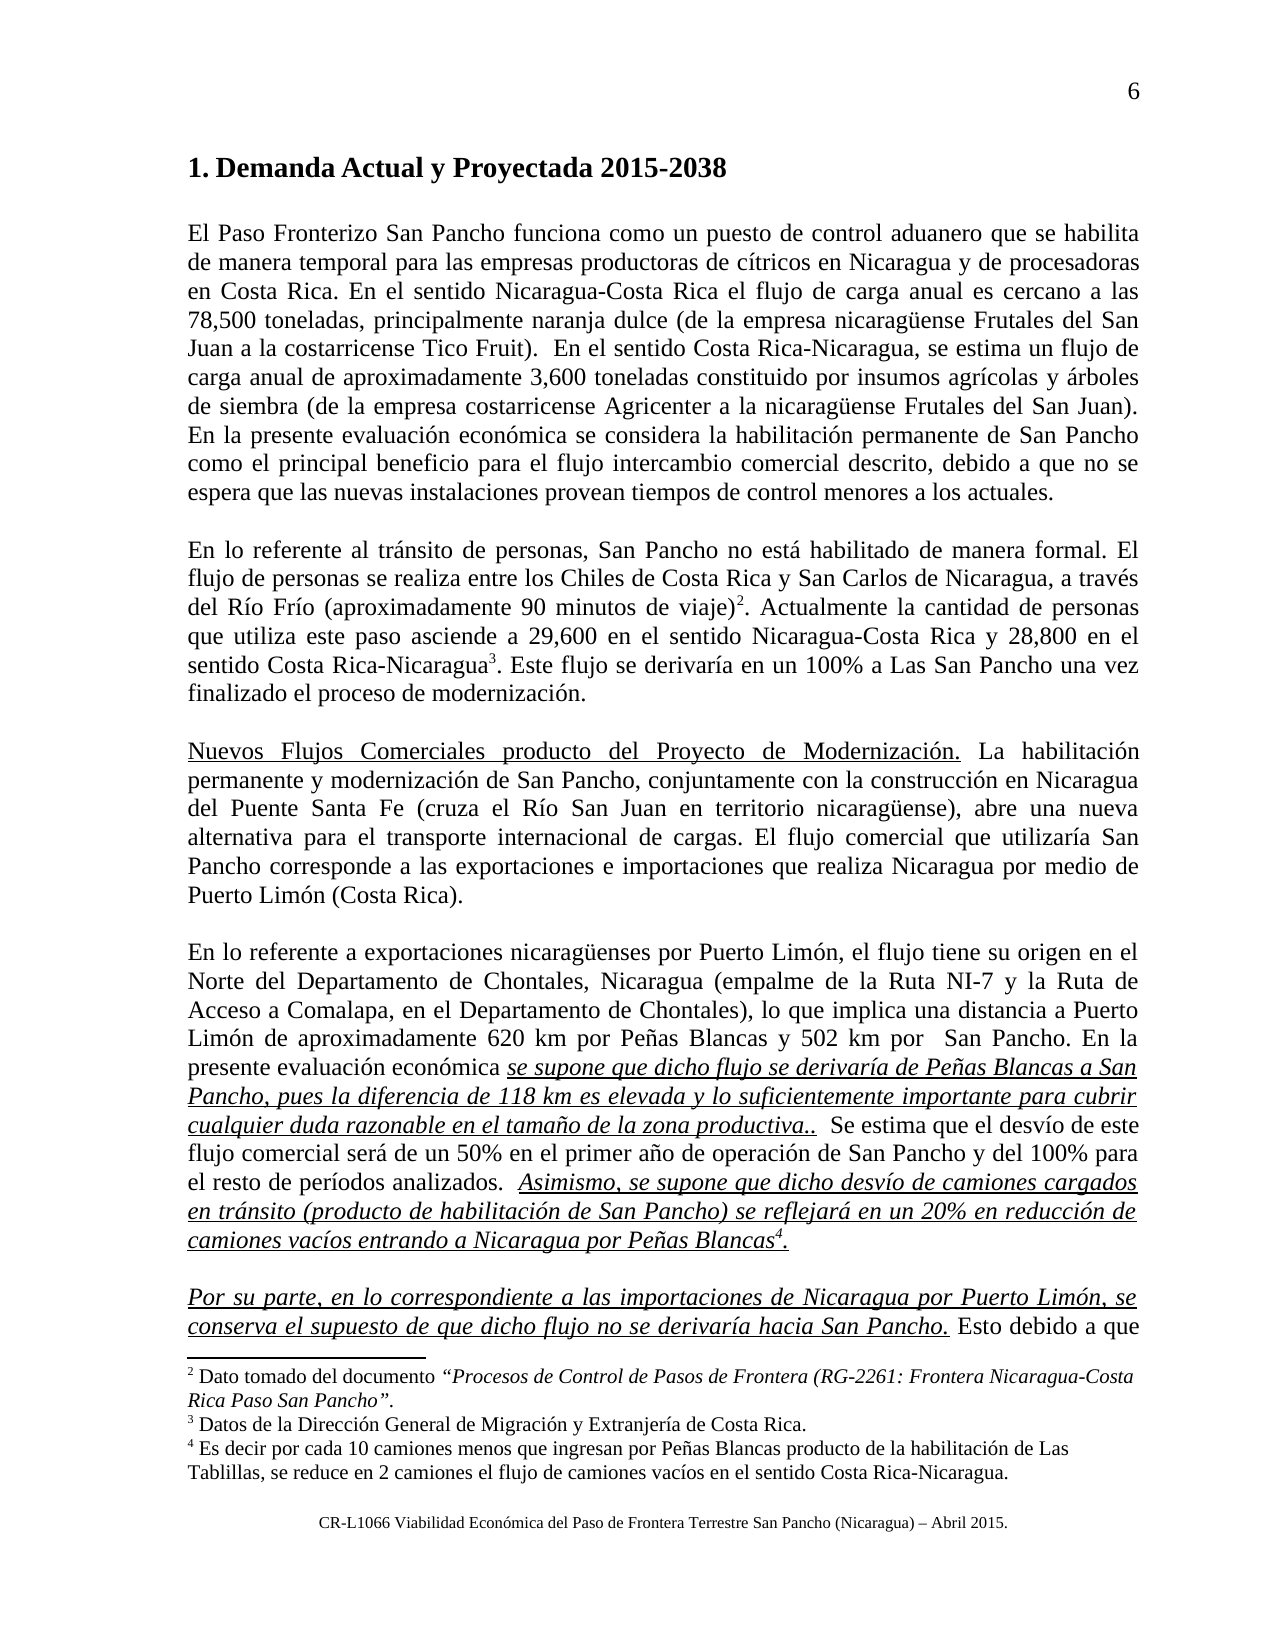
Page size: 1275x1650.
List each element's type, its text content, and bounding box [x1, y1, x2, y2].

text En lo referente al tránsito de personas, San Pancho no está habilitado de manera formal. El flujo de personas se realiza entre los Chiles de Costa Rica y San Carlos de Nicaragua, a través del Río Frío (aproximadamente 90 minutos de viaje). Actualmente la cantidad de personas que utiliza este paso asciende a 29,600 en el sentido Nicaragua-Costa Rica y 28,800 en el sentido Costa Rica-Nicaragua. Este flujo se derivaría en un 100% a Las San Pancho una vez finalizado el proceso de modernización. [187, 535, 1140, 707]
text El Paso Fronterizo San Pancho funciona como un puesto de control aduanero que se habilita de manera temporal para las empresas productoras de cítricos en Nicaragua y de procesadoras en Costa Rica. En el sentido Nicaragua-Costa Rica el flujo de carga anual es cercano a las 78,500 toneladas, principalmente naranja dulce (de la empresa nicaragüense Frutales del San Juan a la costarricense Tico Fruit). En el sentido Costa Rica-Nicaragua, se estima un flujo de carga anual de aproximadamente 3,600 toneladas constituido por insumos agrícolas y árboles de siembra (de la empresa costarricense Agricenter a la nicaragüense Frutales del San Juan). En la presente evaluación económica se considera la habilitación permanente de San Pancho como el principal beneficio para el flujo intercambio comercial descrito, debido a que no se espera que las nuevas instalaciones provean tiempos de control menores a los actuales. [187, 218, 1140, 506]
text En lo referente a exportaciones nicaragüenses por Puerto Limón, el flujo tiene su origen en el Norte del Departamento de Chontales, Nicaragua (empalme de la Ruta NI-7 y la Ruta de Acceso a Comalapa, en el Departamento de Chontales), lo que implica una distancia a Puerto Limón de aproximadamente 620 km por Peñas Blancas y 502 km por San Pancho. En la presente evaluación económica se supone que dicho flujo se derivaría de Peñas Blancas a San Pancho, pues la diferencia de 118 km es elevada y lo suficientemente importante para cubrir cualquier duda razonable en el tamaño de la zona productiva.. Se estima que el desvío de este flujo comercial será de un 50% en el primer año de operación de San Pancho y del 100% para el resto de períodos analizados. Asimismo, se supone que dicho desvío de camiones cargados en tránsito (producto de habilitación de San Pancho) se reflejará en un 20% en reducción de camiones vacíos entrando a Nicaragua por Peñas Blancas. [187, 937, 1140, 1253]
text Nuevos Flujos Comerciales producto del Proyecto de Modernización. La habilitación permanente y modernización de San Pancho, conjuntamente con la construcción en Nicaragua del Puente Santa Fe (cruza el Río San Juan en territorio nicaragüense), abre una nueva alternativa para el transporte internacional de cargas. El flujo comercial que utilizaría San Pancho corresponde a las exportaciones e importaciones que realiza Nicaragua por medio de Puerto Limón (Costa Rica). [187, 736, 1140, 908]
subtitle Demanda Actual y Proyectada 2015-2038 [187, 150, 1140, 183]
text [187, 1282, 1140, 1340]
